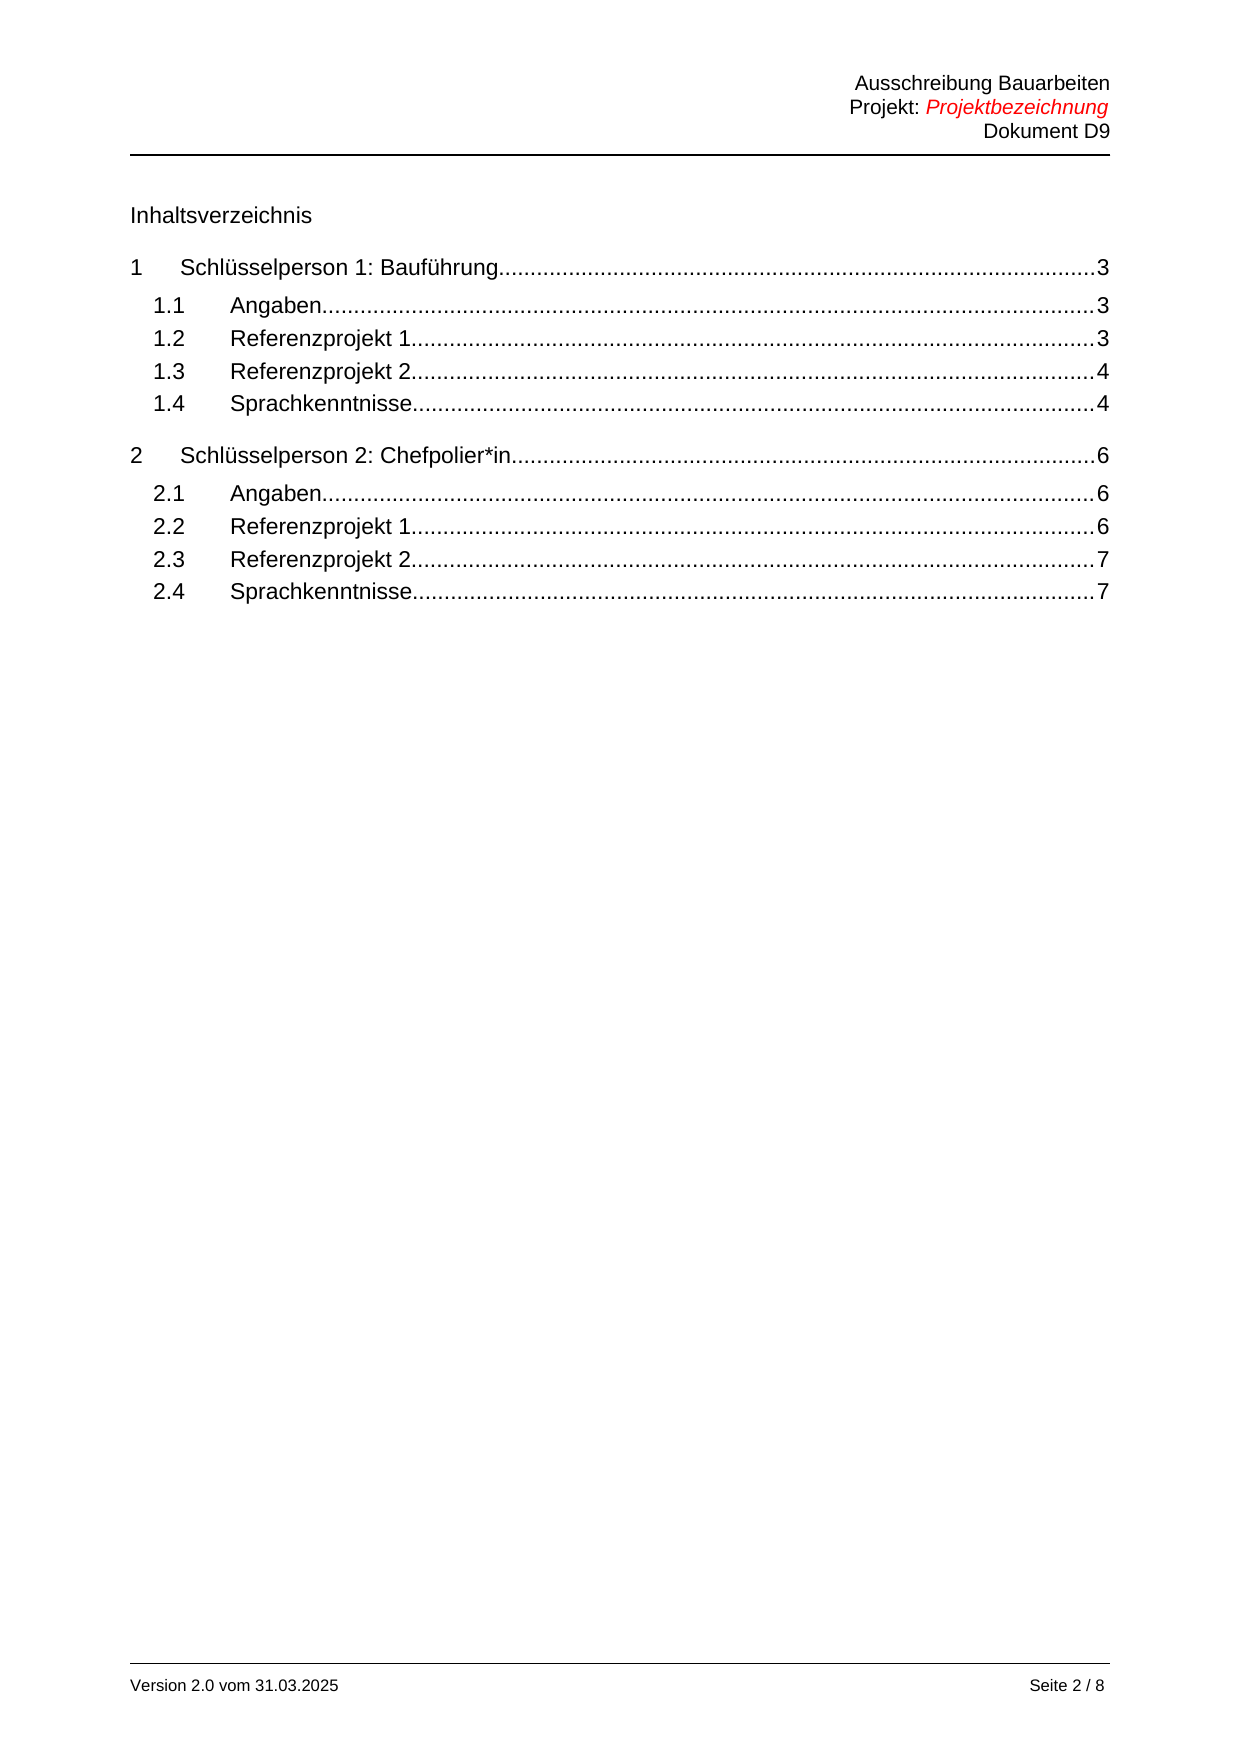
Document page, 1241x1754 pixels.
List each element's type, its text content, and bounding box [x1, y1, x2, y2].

text 2 Schlüsselperson 2: Chefpolier*in 6 [130, 442, 1110, 468]
text 1 Schlüsselperson 1: Bauführung 3 [130, 253, 1110, 280]
text 1.3 Referenzprojekt 2 4 [153, 358, 1110, 384]
text 2.4 Sprachkenntnisse 7 [153, 578, 1110, 604]
text 2.1 Angaben 6 [153, 480, 1110, 507]
text 1.2 Referenzprojekt 1 3 [153, 325, 1110, 351]
text 1.4 Sprachkenntnisse 4 [153, 390, 1110, 417]
text 1.1 Angaben 3 [153, 292, 1110, 319]
text 2.3 Referenzprojekt 2 7 [153, 546, 1110, 572]
text 2.2 Referenzprojekt 1 6 [153, 513, 1110, 539]
text Inhaltsverzeichnis [130, 202, 1110, 228]
